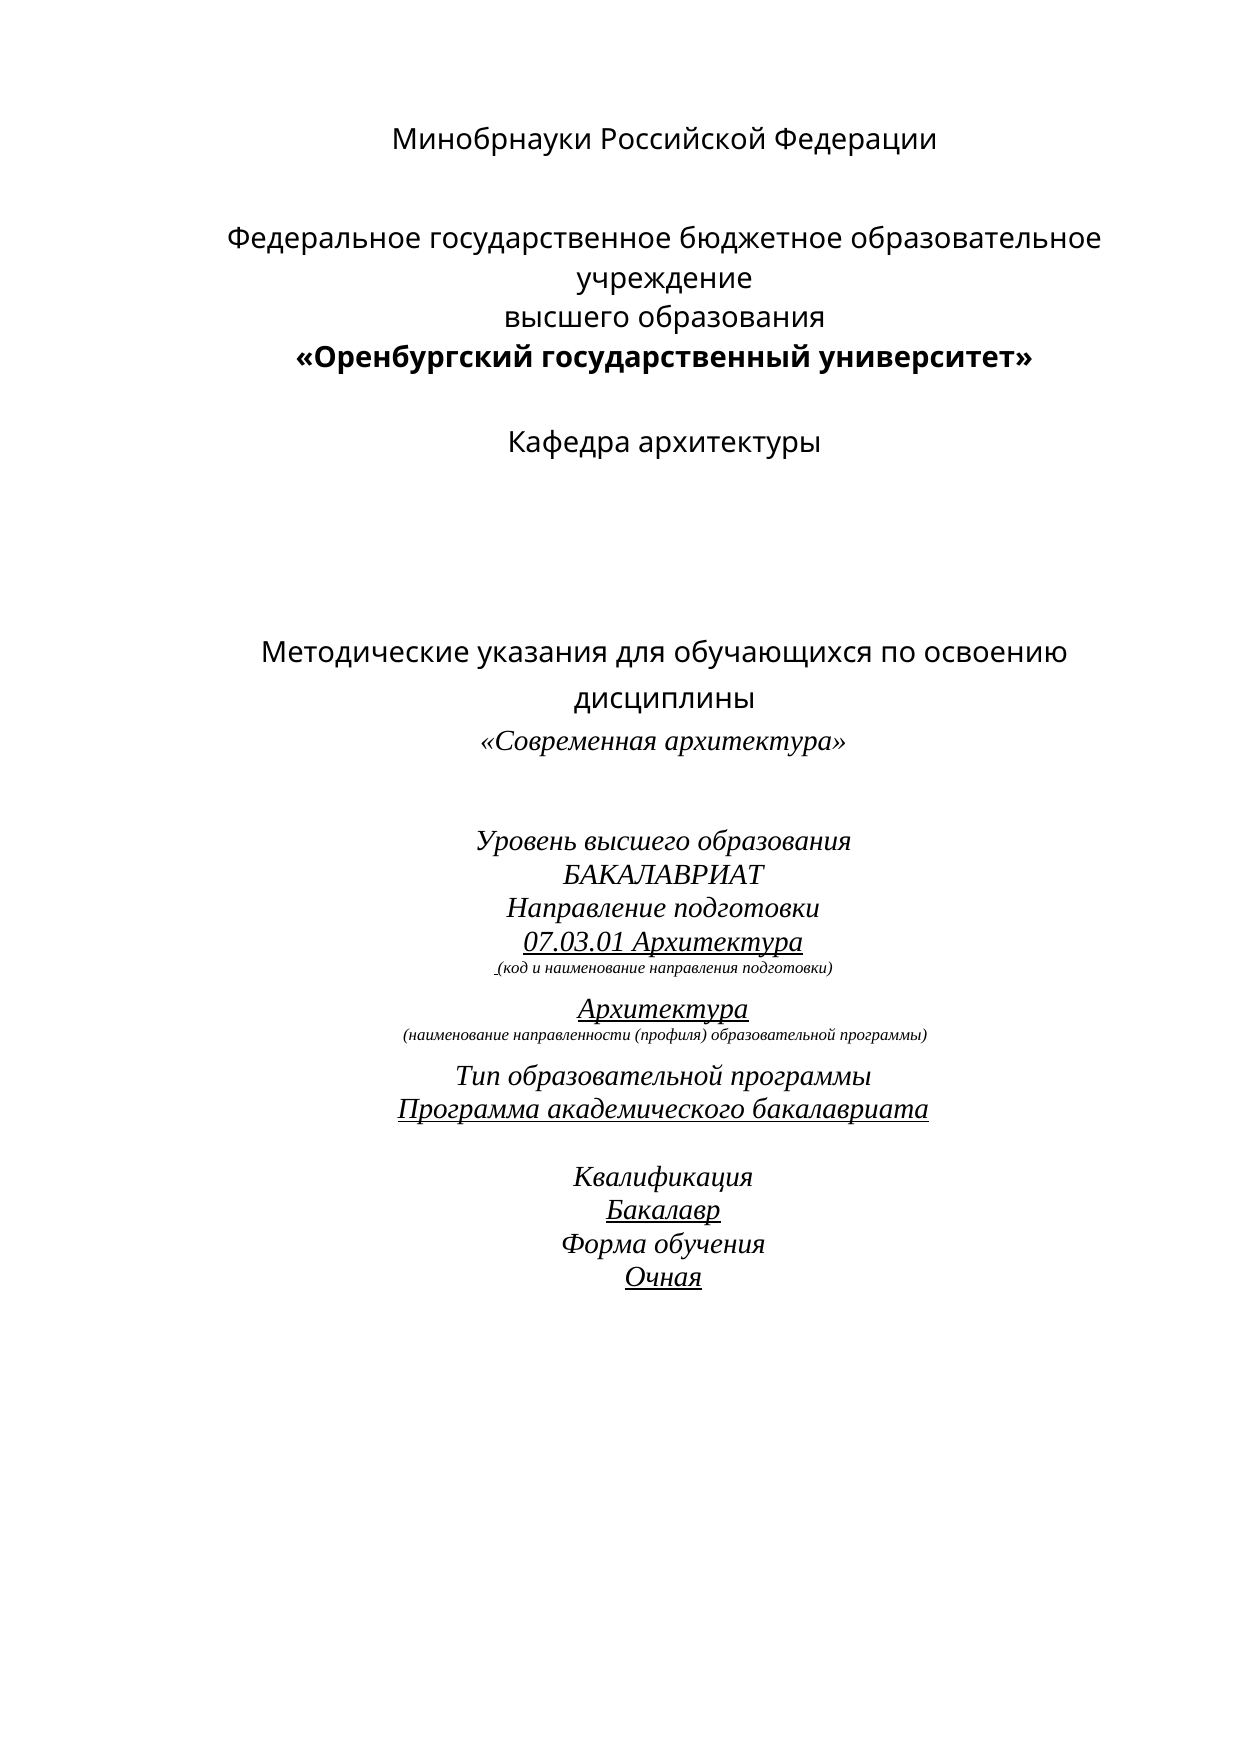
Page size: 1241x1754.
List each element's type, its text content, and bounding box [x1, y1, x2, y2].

text Кафедра архитектуры [177, 421, 1152, 461]
text (код и наименование направления подготовки) [177, 957, 1152, 991]
text Бакалавр [177, 1192, 1152, 1226]
text Форма обучения [177, 1226, 1152, 1259]
text Очная [177, 1259, 1152, 1293]
text БАКАЛАВРИАТ [177, 857, 1152, 890]
text Программа академического бакалавриата [177, 1092, 1152, 1125]
text Тип образовательной программы [177, 1058, 1152, 1092]
text «Современная архитектура» [177, 723, 1152, 756]
text (наименование направленности (профиля) образовательной программы) [177, 1024, 1152, 1058]
text «Оренбургский государственный университет» [177, 336, 1152, 376]
text Квалификация [177, 1159, 1152, 1192]
text 07.03.01 Архитектура [177, 924, 1152, 957]
text Методические указания для обучающихся по освоению дисциплины [177, 631, 1152, 717]
text Уровень высшего образования [177, 823, 1152, 857]
text Федеральное государственное бюджетное образовательное учреждение [177, 217, 1152, 297]
text Направление подготовки [177, 890, 1152, 924]
text Архитектура [177, 991, 1152, 1024]
text Минобрнауки Российской Федерации [177, 118, 1152, 158]
text высшего образования [177, 297, 1152, 336]
